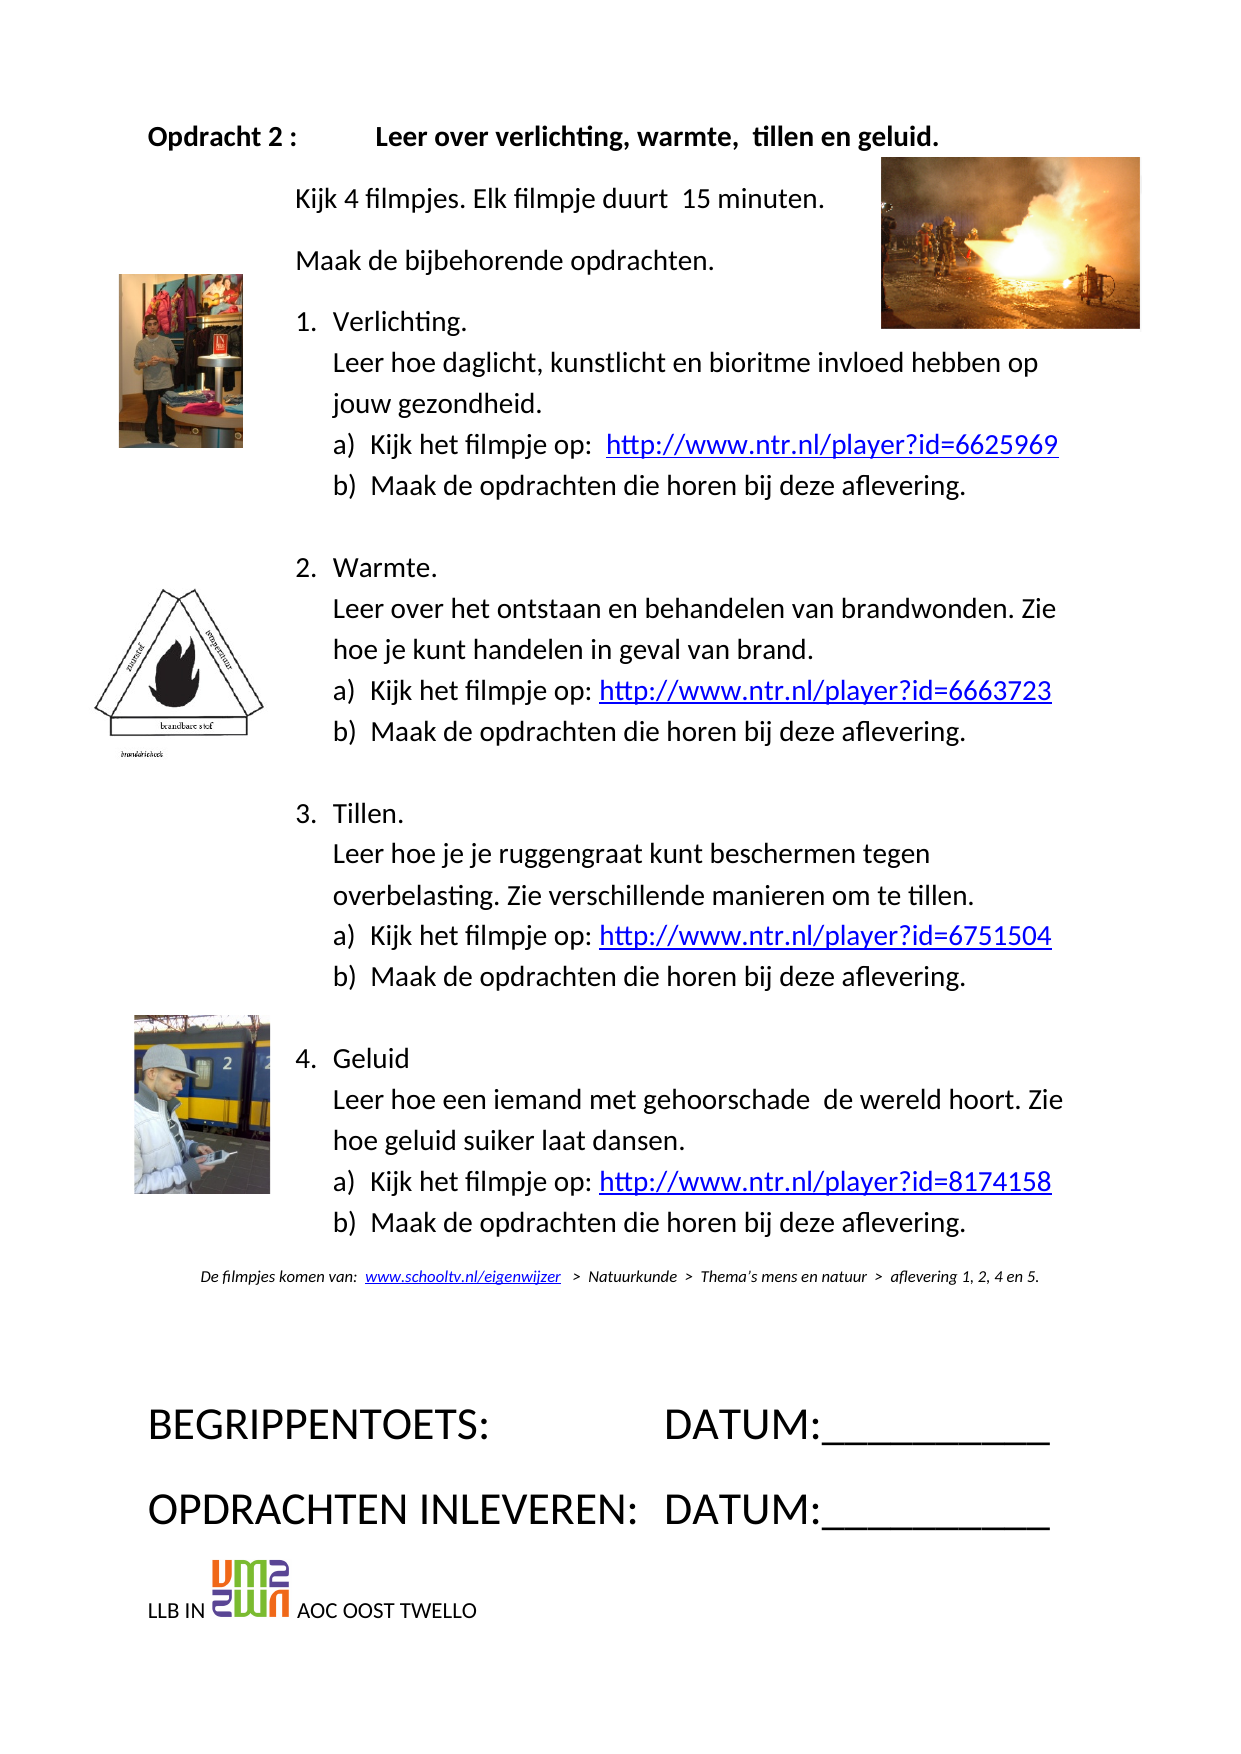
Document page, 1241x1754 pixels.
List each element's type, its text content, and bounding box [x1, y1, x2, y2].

list Leer over het ontstaan en behandelen van brandwonden. Zie hoe je kunt handelen in geval van brand. [333, 590, 1092, 667]
picture [210, 1559, 292, 1619]
list Leer hoe daglicht, kunstlicht en bioritme invloed hebben op jouw gezondheid. [333, 344, 1092, 421]
picture [879, 157, 1142, 332]
picture [118, 274, 243, 448]
list Leer hoe je je ruggengraat kunt beschermen tegen overbelasting. Zie verschillende manieren om te tillen. [333, 836, 1092, 912]
text OPDRACHTEN INLEVEREN: DATUM:__________ [148, 1480, 1092, 1536]
list Warmte. [295, 549, 1092, 585]
list Maak de opdrachten die horen bij deze aflevering. [333, 467, 1092, 503]
text De filmpjes komen van: www.schooltv.nl/eigenwijzer > Natuurkunde > Thema’s mens en natuur > aflevering 1, 2, 4 en 5. [148, 1266, 1092, 1286]
list Geluid [295, 1040, 1092, 1076]
list Kijk het filmpje op: http://www.ntr.nl/player?id=6625969 [333, 426, 1092, 462]
text BEGRIPPENTOETS: DATUM:__________ [148, 1395, 1092, 1451]
picture [88, 588, 268, 763]
list Kijk het filmpje op: http://www.ntr.nl/player?id=6751504 [333, 917, 1092, 953]
picture [134, 1015, 271, 1194]
list Leer hoe een iemand met gehoorschade de wereld hoort. Zie hoe geluid suiker laat dansen. [333, 1081, 1092, 1158]
text Maak de bijbehorende opdrachten. [295, 242, 1092, 277]
list Kijk het filmpje op: http://www.ntr.nl/player?id=8174158 [333, 1163, 1092, 1199]
list Maak de opdrachten die horen bij deze aflevering. [333, 1204, 1092, 1240]
list Kijk het filmpje op: http://www.ntr.nl/player?id=6663723 [333, 672, 1092, 707]
list Maak de opdrachten die horen bij deze aflevering. [333, 958, 1092, 994]
list Tillen. [295, 795, 1092, 830]
list Maak de opdrachten die horen bij deze aflevering. [333, 713, 1092, 748]
text Kijk 4 filmpjes. Elk filmpje duurt 15 minuten. [295, 180, 1092, 216]
list Verlichting. [295, 303, 1092, 339]
text Opdracht 2 : Leer over verlichting, warmte, tillen en geluid. [148, 118, 1092, 154]
